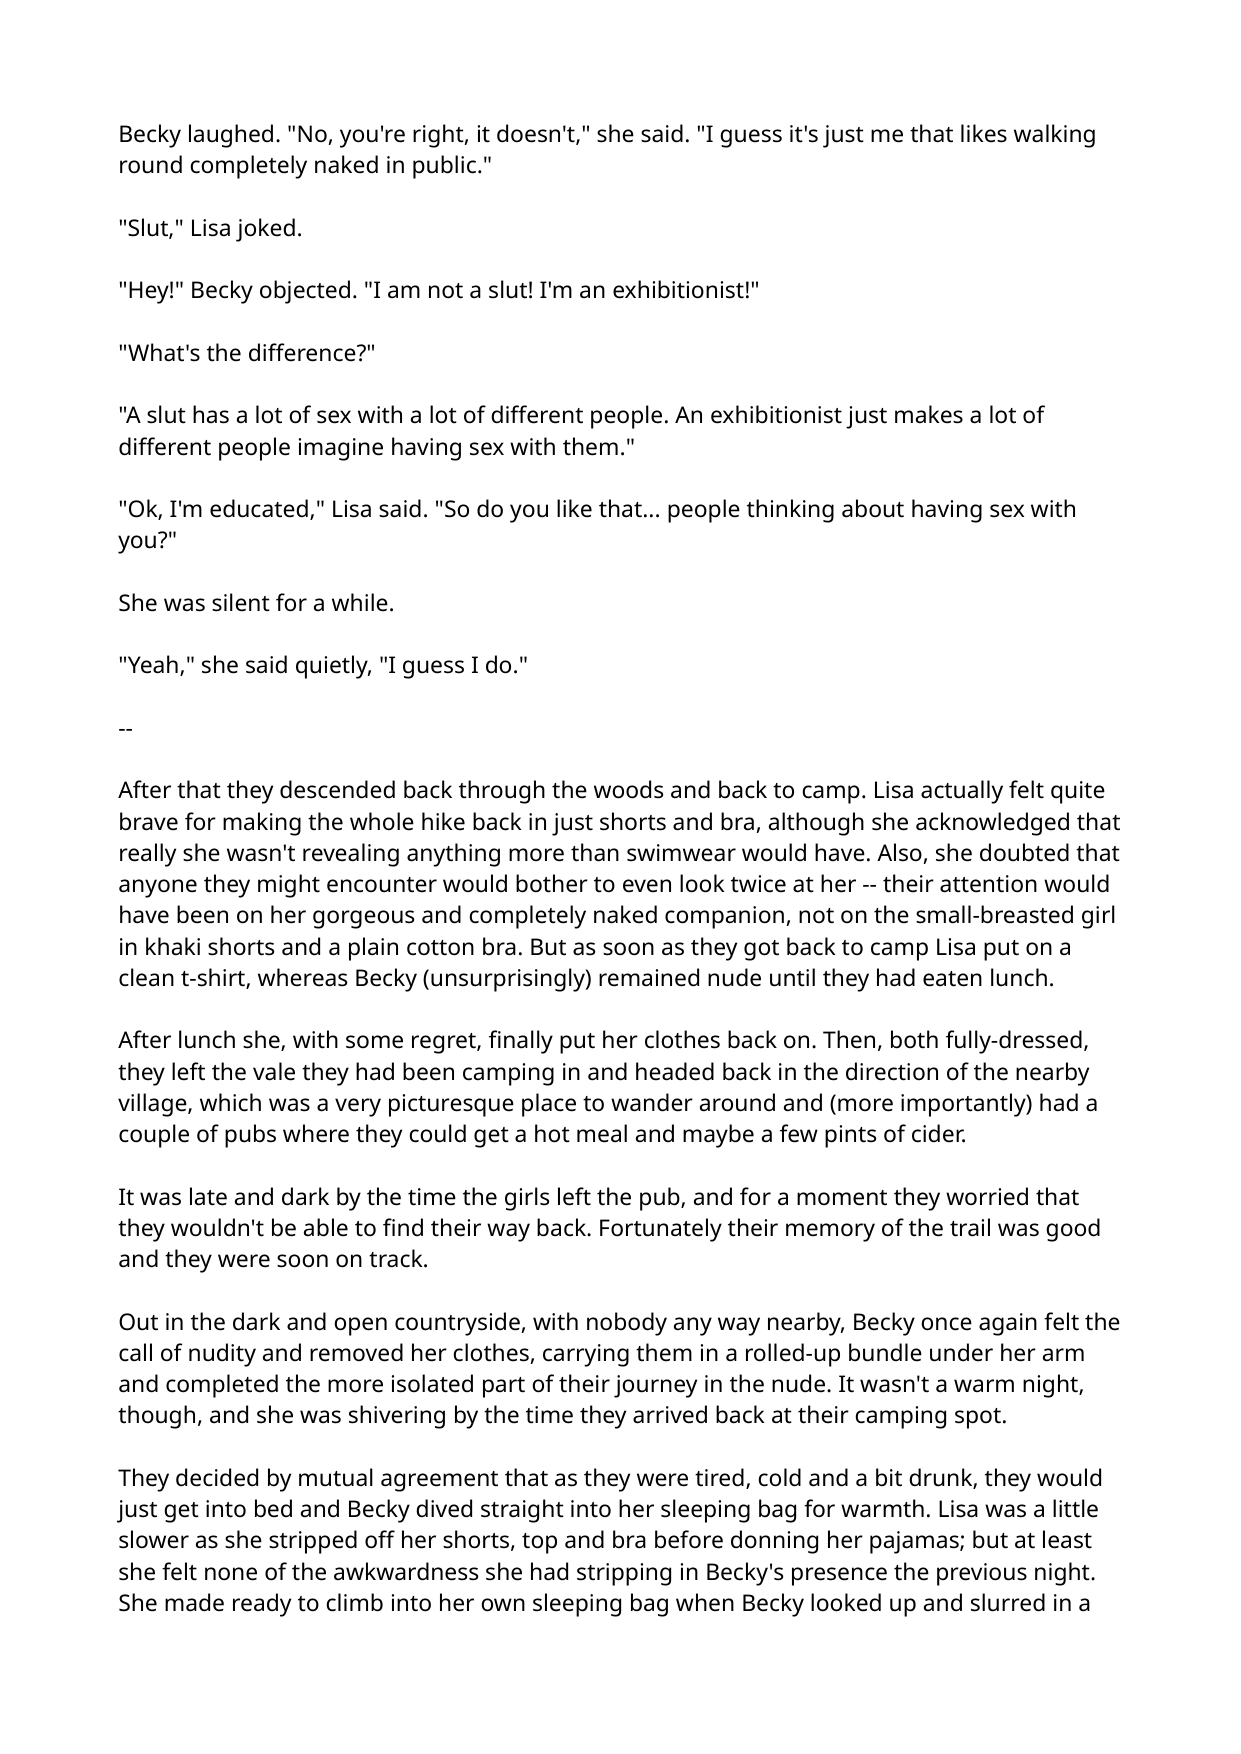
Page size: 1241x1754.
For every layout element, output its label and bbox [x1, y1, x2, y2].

text [118, 118, 1122, 1618]
